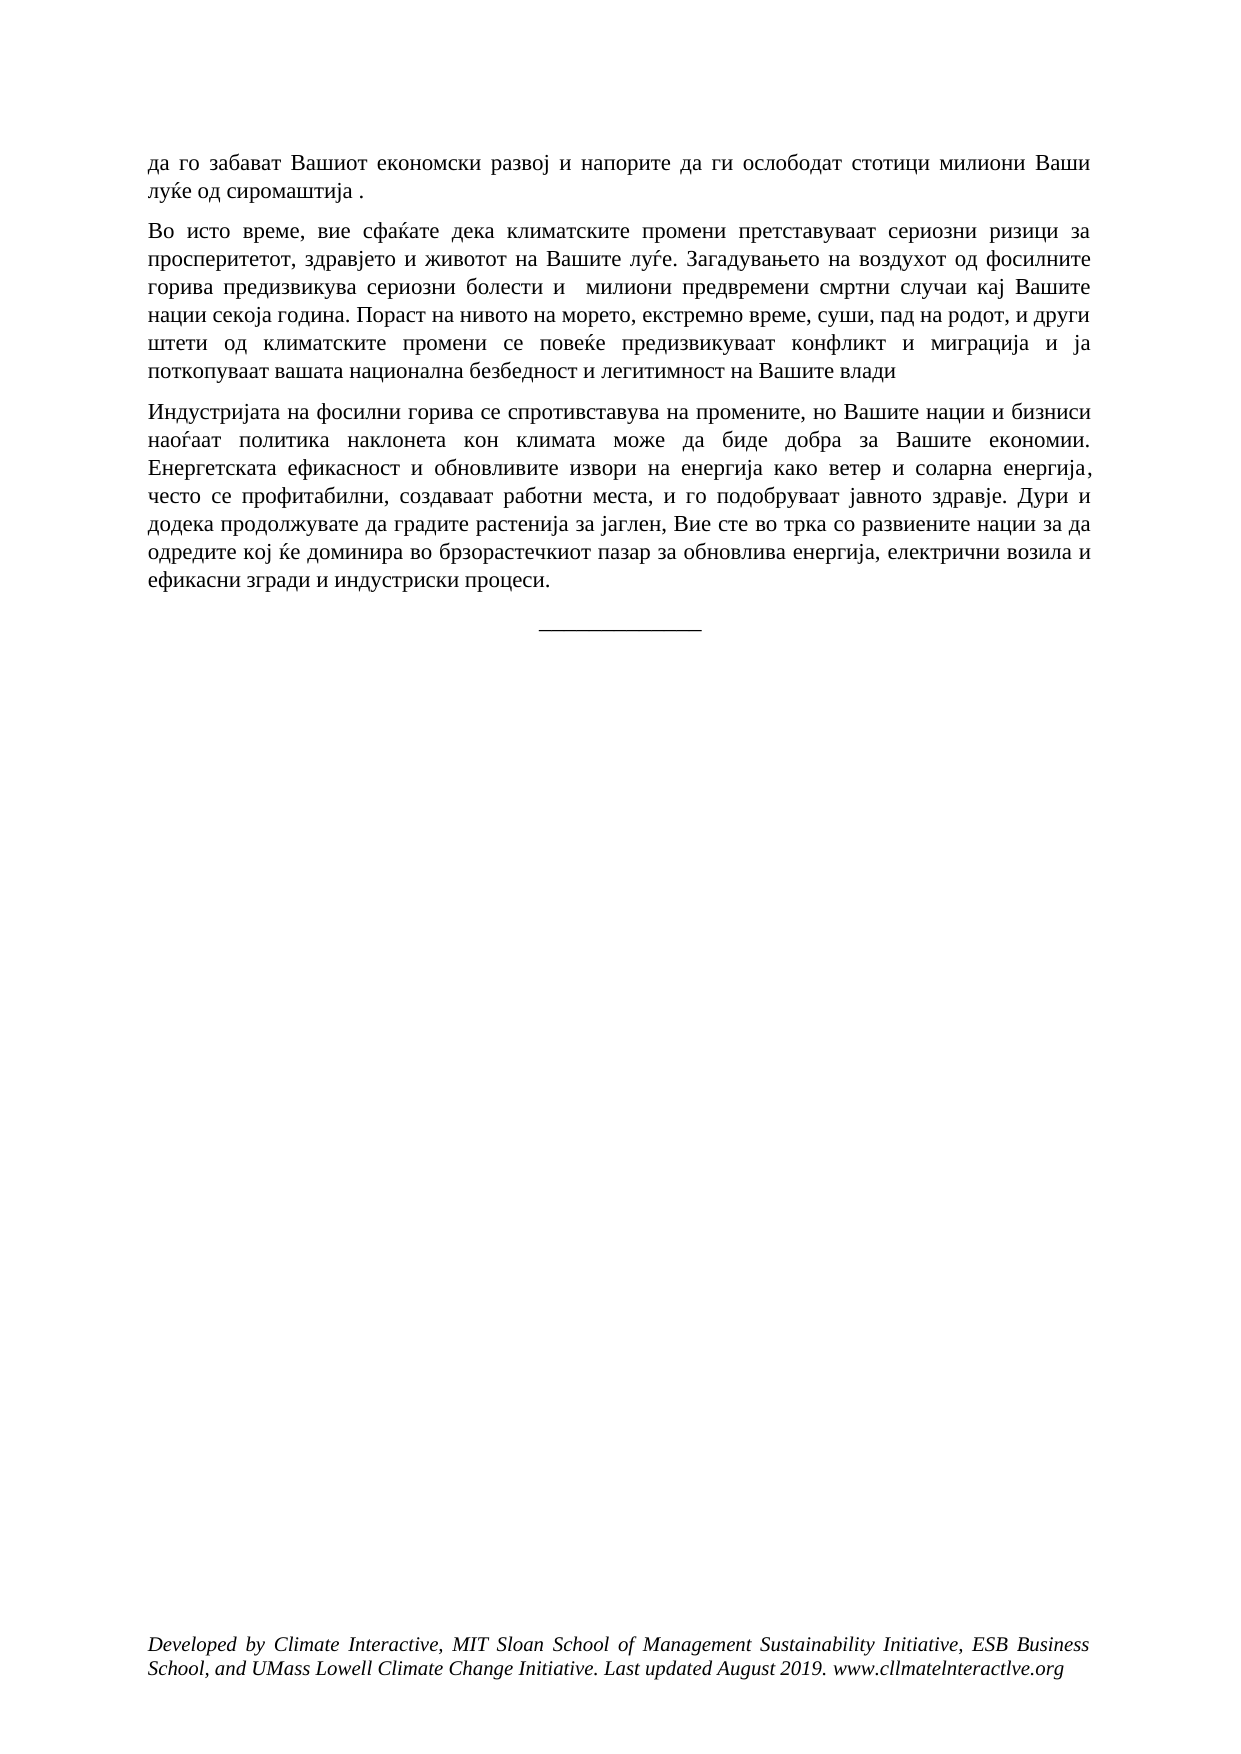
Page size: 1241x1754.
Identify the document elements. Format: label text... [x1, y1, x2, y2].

text Индустријата на фосилни горива се спротивставува на промените, но Вашите нации и бизниси наоѓаат политика наклонета кон климата може да биде добра за Вашите економии. Енергетската ефикасност и обновливите извори на енергија како ветер и соларна енергија, често се профитабилни, создаваат работни места, и го подобруваат јавното здравје. Дури и додека продолжувате да градите растенија за јаглен, Вие сте во трка со развиените нации за да одредите кој ќе доминира во брзорастечкиот пазар за обновлива енергија, електрични возила и ефикасни згради и индустриски процеси. [148, 397, 1092, 593]
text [148, 148, 1092, 204]
text Во исто време, вие сфаќате дека климатските промени претставуваат сериозни ризици за просперитетот, здравјето и животот на Вашите луѓе. Загадувањето на воздухот од фосилните горива предизвикува сериозни болести и милиони предвремени смртни случаи кај Вашите нации секоја година. Пораст на нивото на морето, екстремно време, суши, пад на родот, и други штети од климатските промени се повеќе предизвикуваат конфликт и миграција и ја поткопуваат вашата национална безбедност и легитимност на Вашите влади [148, 216, 1092, 384]
text _____________ [148, 606, 1092, 634]
